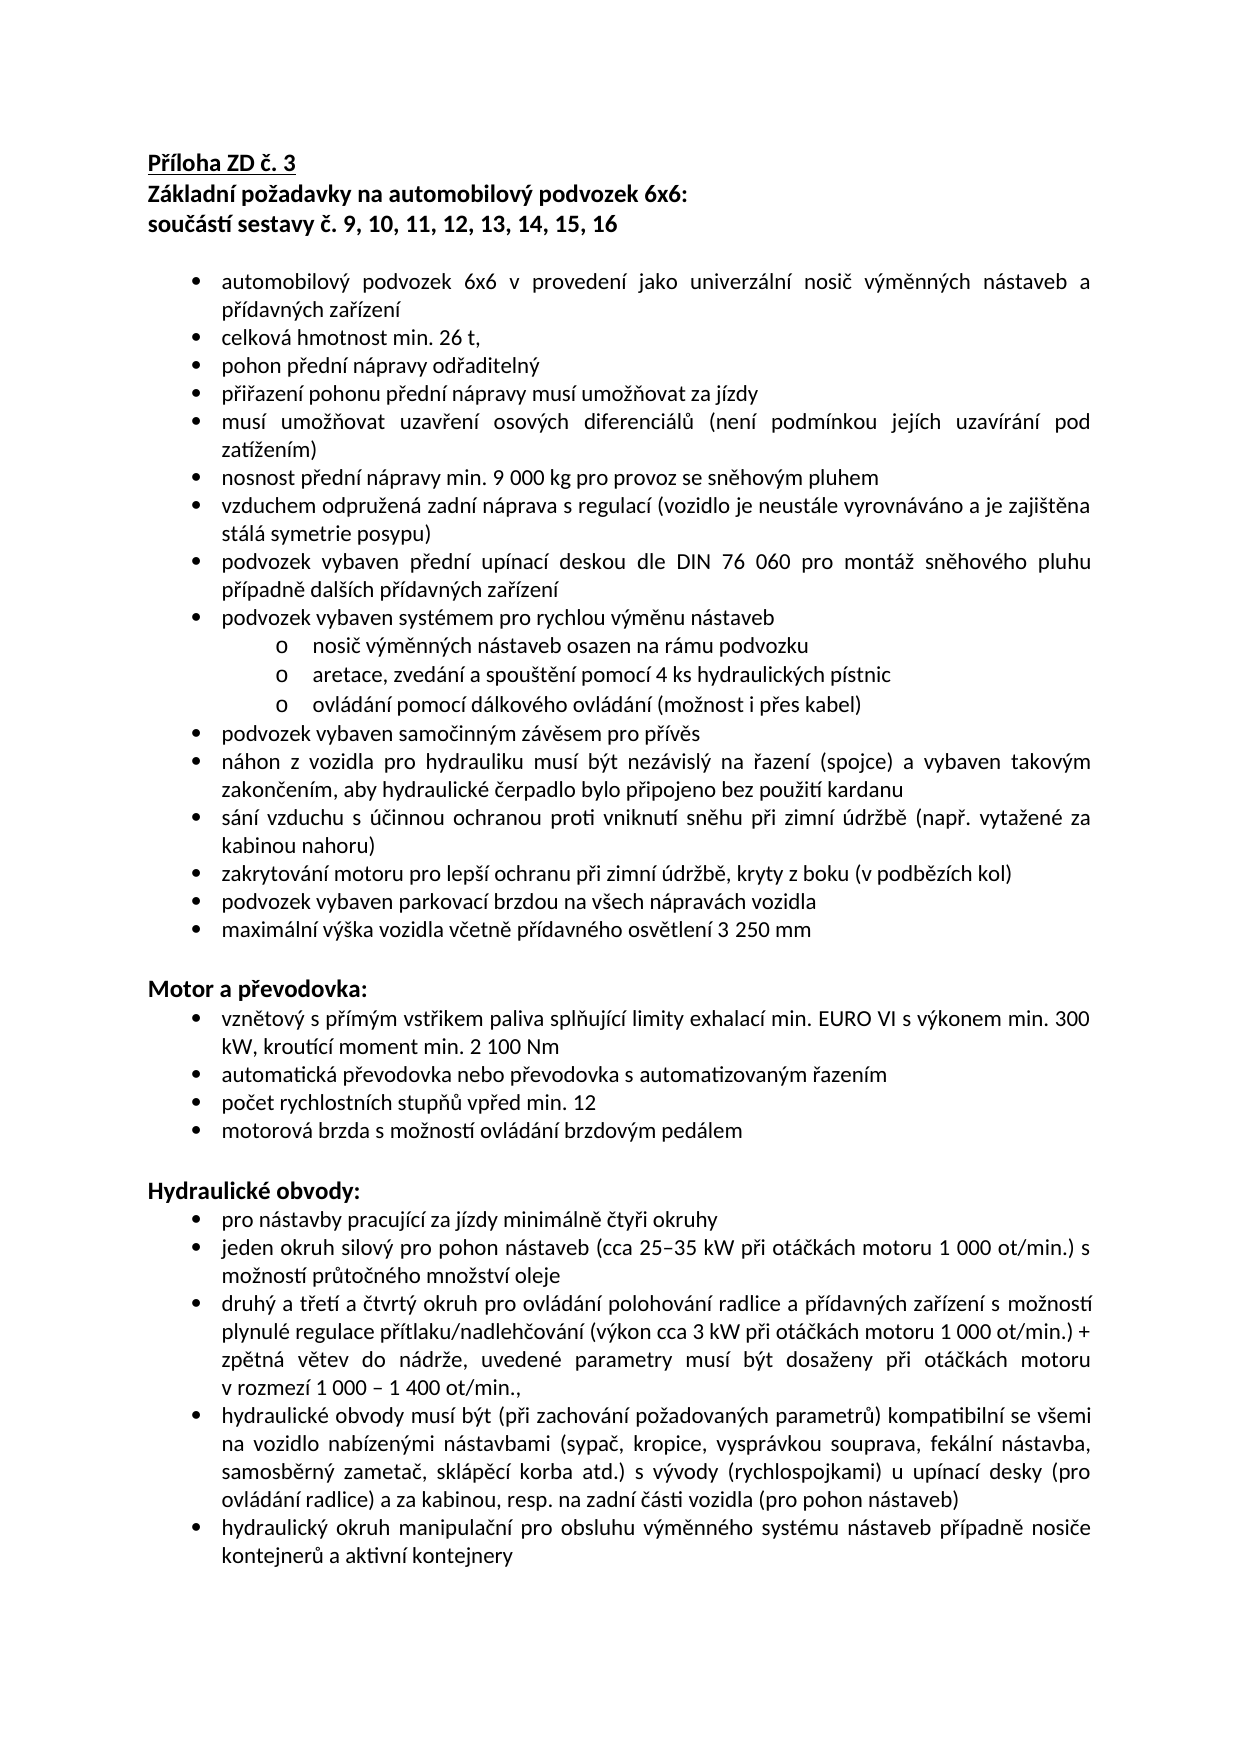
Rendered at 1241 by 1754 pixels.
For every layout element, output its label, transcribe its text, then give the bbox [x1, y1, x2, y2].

list podvozek vybaven přední upínací deskou dle DIN 76 060 pro montáž sněhového pluhu případně dalších přídavných zařízení [192, 547, 1093, 603]
text součástí sestavy č. 9, 10, 11, 12, 13, 14, 15, 16 [148, 209, 1093, 239]
list podvozek vybaven systémem pro rychlou výměnu nástaveb [192, 603, 1093, 631]
list automobilový podvozek 6x6 v provedení jako univerzální nosič výměnných nástaveb a přídavných zařízení [192, 267, 1093, 323]
list celková hmotnost min. 26 t, [192, 323, 1093, 351]
list nosnost přední nápravy min. 9 000 kg pro provoz se sněhovým pluhem [192, 463, 1093, 491]
list hydraulické obvody musí být (při zachování požadovaných parametrů) kompatibilní se všemi na vozidlo nabízenými nástavbami (sypač, kropice, vysprávkou souprava, fekální nástavba, samosběrný zametač, sklápěcí korba atd.) s vývody (rychlospojkami) u upínací desky (pro ovládání radlice) a za kabinou, resp. na zadní části vozidla (pro pohon nástaveb) [192, 1401, 1093, 1513]
list maximální výška vozidla včetně přídavného osvětlení 3 250 mm [192, 915, 1093, 943]
text Hydraulické obvody: [148, 1175, 1093, 1205]
list podvozek vybaven samočinným závěsem pro přívěs [192, 719, 1093, 747]
list zakrytování motoru pro lepší ochranu při zimní údržbě, kryty z boku (v podbězích kol) [192, 859, 1093, 887]
list sání vzduchu s účinnou ochranou proti vniknutí sněhu při zimní údržbě (např. vytažené za kabinou nahoru) [192, 803, 1093, 859]
list pohon přední nápravy odřaditelný [192, 351, 1093, 379]
list motorová brzda s možností ovládání brzdovým pedálem [192, 1116, 1093, 1144]
list automatická převodovka nebo převodovka s automatizovaným řazením [192, 1060, 1093, 1088]
list vznětový s přímým vstřikem paliva splňující limity exhalací min. EURO VI s výkonem min. 300 kW, kroutící moment min. 2 100 Nm [192, 1004, 1093, 1060]
list hydraulický okruh manipulační pro obsluhu výměnného systému nástaveb případně nosiče kontejnerů a aktivní kontejnery [192, 1513, 1093, 1569]
list vzduchem odpružená zadní náprava s regulací (vozidlo je neustále vyrovnáváno a je zajištěna stálá symetrie posypu) [192, 491, 1093, 547]
list aretace, zvedání a spouštění pomocí 4 ks hydraulických pístnic [275, 661, 1093, 690]
text Příloha ZD č. 3 [148, 148, 1093, 178]
list náhon z vozidla pro hydrauliku musí být nezávislý na řazení (spojce) a vybaven takovým zakončením, aby hydraulické čerpadlo bylo připojeno bez použití kardanu [192, 747, 1093, 803]
list musí umožňovat uzavření osových diferenciálů (není podmínkou jejích uzavírání pod zatížením) [192, 407, 1093, 463]
text Motor a převodovka: [148, 974, 1093, 1004]
list počet rychlostních stupňů vpřed min. 12 [192, 1088, 1093, 1116]
list nosič výměnných nástaveb osazen na rámu podvozku [275, 631, 1093, 661]
list pro nástavby pracující za jízdy minimálně čtyři okruhy [192, 1205, 1093, 1233]
list druhý a třetí a čtvrtý okruh pro ovládání polohování radlice a přídavných zařízení s možností plynulé regulace přítlaku/nadlehčování (výkon cca 3 kW při otáčkách motoru 1 000 ot/min.) + zpětná větev do nádrže, uvedené parametry musí být dosaženy při otáčkách motoru v rozmezí 1 000 – 1 400 ot/min., [192, 1289, 1093, 1401]
list ovládání pomocí dálkového ovládání (možnost i přes kabel) [275, 690, 1093, 719]
list podvozek vybaven parkovací brzdou na všech nápravách vozidla [192, 887, 1093, 915]
list jeden okruh silový pro pohon nástaveb (cca 25–35 kW při otáčkách motoru 1 000 ot/min.) s možností průtočného množství oleje [192, 1233, 1093, 1289]
text Základní požadavky na automobilový podvozek 6x6: [148, 178, 1093, 209]
list přiřazení pohonu přední nápravy musí umožňovat za jízdy [192, 379, 1093, 407]
